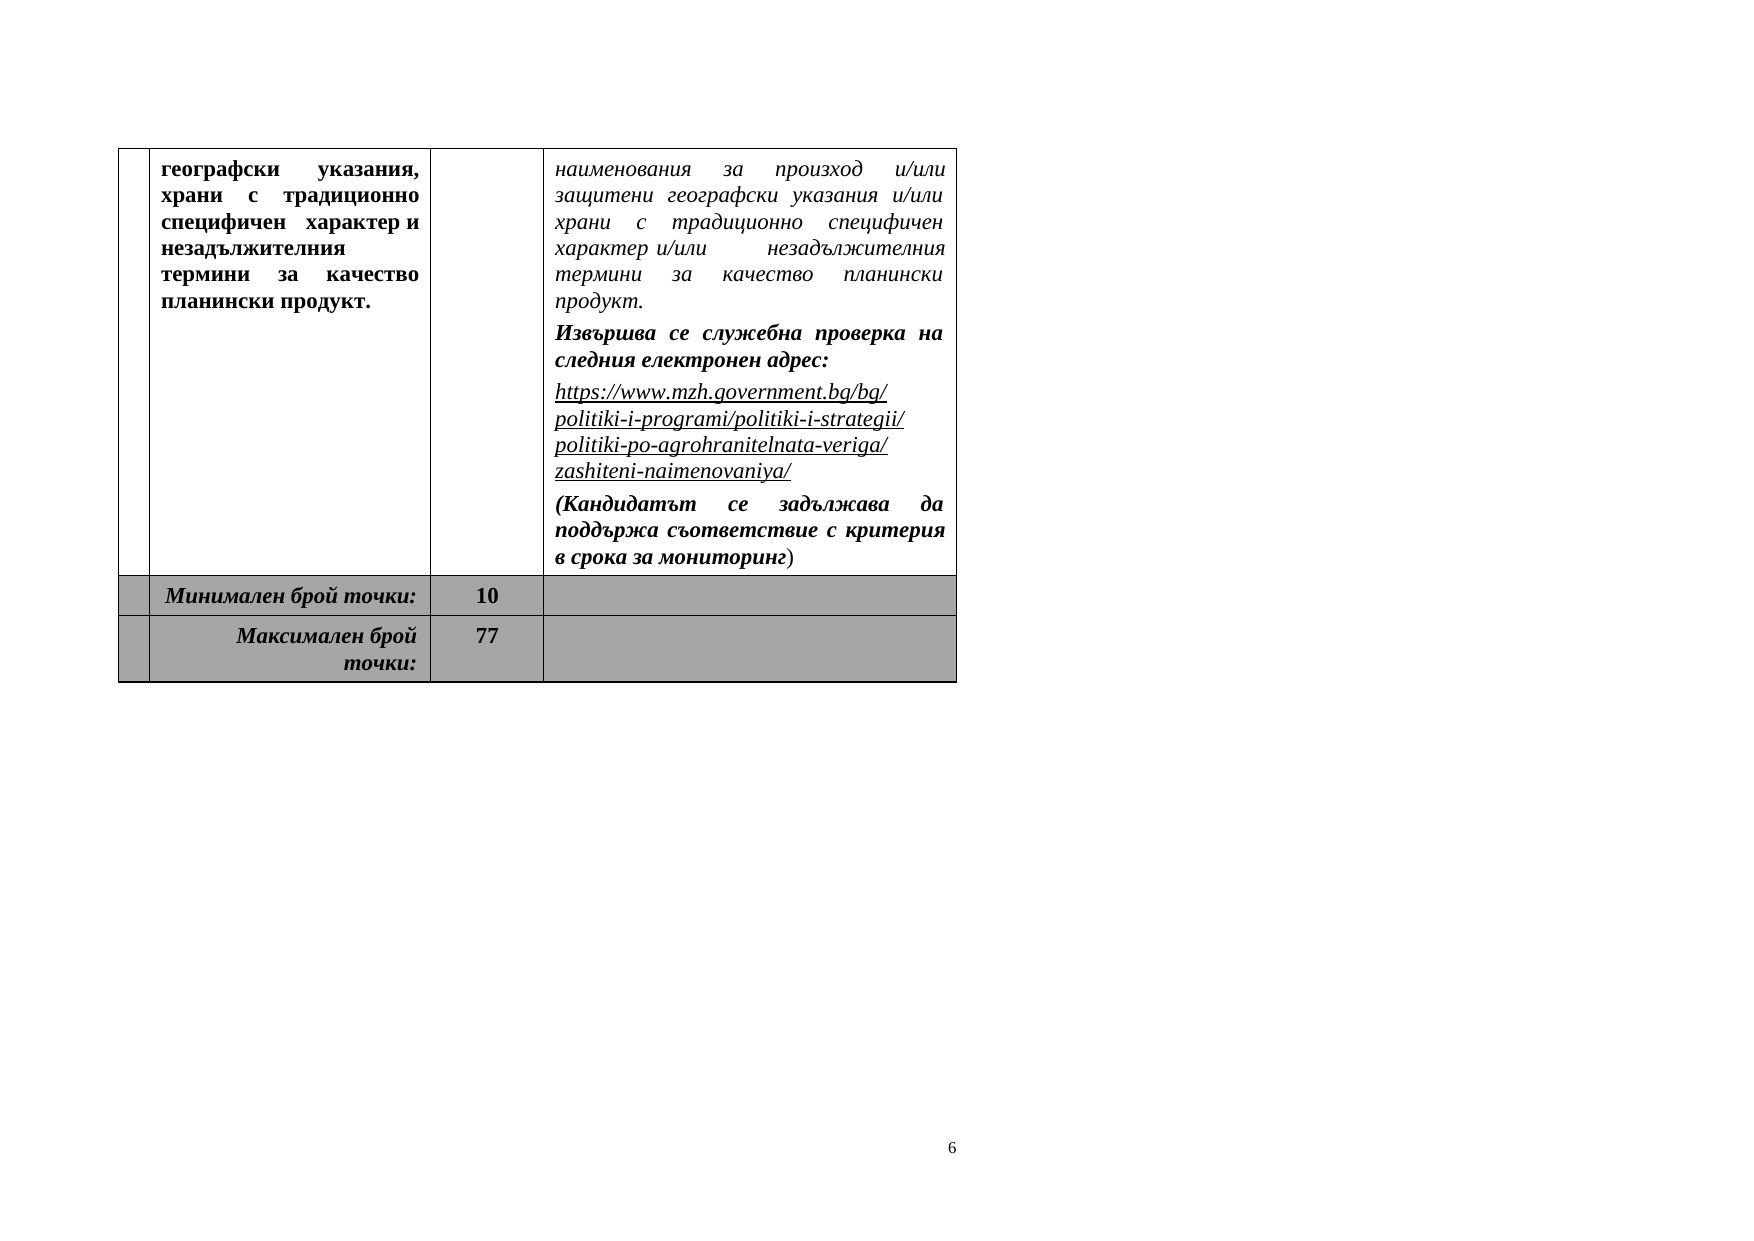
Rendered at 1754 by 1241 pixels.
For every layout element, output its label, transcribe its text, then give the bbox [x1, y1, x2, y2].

table_cell [544, 576, 956, 615]
table_cell 5 [431, 149, 543, 575]
table_cell Максимален брой точки: [150, 616, 430, 681]
table_cell 9. [119, 149, 149, 575]
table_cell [150, 149, 430, 575]
table_cell [544, 616, 956, 681]
table_cell Минимален брой точки: [150, 576, 430, 615]
table_cell [119, 616, 149, 681]
table_cell 10 [431, 576, 543, 615]
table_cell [544, 149, 956, 575]
table_cell 77 [431, 616, 543, 681]
table_cell [119, 576, 149, 615]
